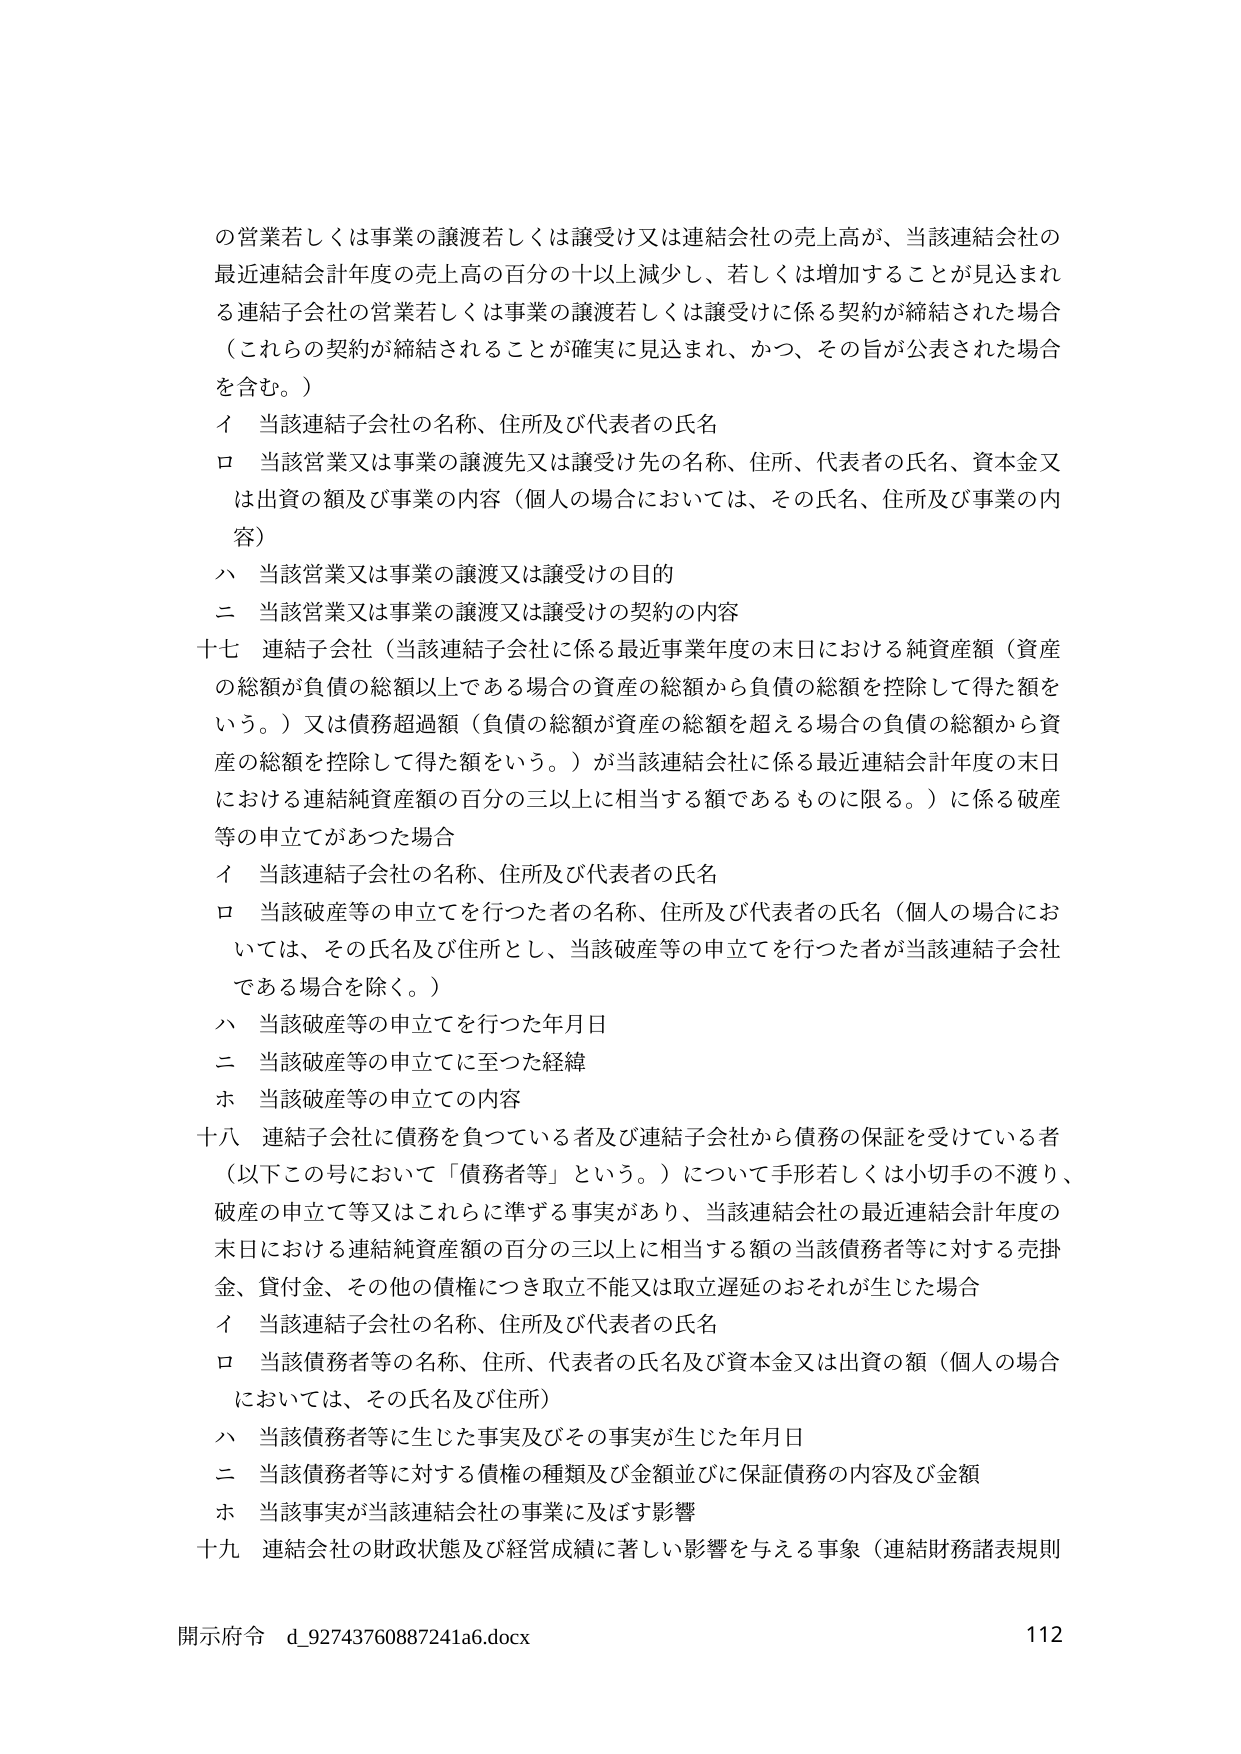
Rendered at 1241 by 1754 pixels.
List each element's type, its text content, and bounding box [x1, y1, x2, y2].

text ロ 当該営業又は事業の譲渡先又は譲受け先の名称、住所、代表者の氏名、資本金又は出資の額及び事業の内容（個人の場合においては、その氏名、住所及び事業の内容） [214, 442, 1063, 554]
text 十七 連結子会社（当該連結子会社に係る最近事業年度の末日における純資産額（資産の総額が負債の総額以上である場合の資産の総額から負債の総額を控除して得た額をいう。）又は債務超過額（負債の総額が資産の総額を超える場合の負債の総額から資産の総額を控除して得た額をいう。）が当該連結会社に係る最近連結会計年度の末日における連結純資産額の百分の三以上に相当する額であるものに限る。）に係る破産等の申立てがあつた場合 [196, 629, 1063, 854]
text ニ 当該破産等の申立てに至つた経緯 [214, 1042, 1063, 1079]
text ロ 当該債務者等の名称、住所、代表者の氏名及び資本金又は出資の額（個人の場合においては、その氏名及び住所） [214, 1342, 1063, 1417]
text ホ 当該事実が当該連結会社の事業に及ぼす影響 [214, 1492, 1063, 1529]
text イ 当該連結子会社の名称、住所及び代表者の氏名 [214, 1304, 1063, 1342]
text ニ 当該営業又は事業の譲渡又は譲受けの契約の内容 [214, 592, 1063, 629]
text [196, 217, 1063, 404]
text ロ 当該破産等の申立てを行つた者の名称、住所及び代表者の氏名（個人の場合においては、その氏名及び住所とし、当該破産等の申立てを行つた者が当該連結子会社である場合を除く。） [214, 892, 1063, 1004]
text イ 当該連結子会社の名称、住所及び代表者の氏名 [214, 854, 1063, 892]
text ホ 当該破産等の申立ての内容 [214, 1079, 1063, 1117]
text ニ 当該債務者等に対する債権の種類及び金額並びに保証債務の内容及び金額 [214, 1454, 1063, 1492]
text ハ 当該債務者等に生じた事実及びその事実が生じた年月日 [214, 1417, 1063, 1454]
text ハ 当該営業又は事業の譲渡又は譲受けの目的 [214, 554, 1063, 592]
text イ 当該連結子会社の名称、住所及び代表者の氏名 [214, 404, 1063, 442]
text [196, 1529, 1063, 1567]
text 十八 連結子会社に債務を負つている者及び連結子会社から債務の保証を受けている者（以下この号において「債務者等」という。）について手形若しくは小切手の不渡り、破産の申立て等又はこれらに準ずる事実があり、当該連結会社の最近連結会計年度の末日における連結純資産額の百分の三以上に相当する額の当該債務者等に対する売掛金、貸付金、その他の債権につき取立不能又は取立遅延のおそれが生じた場合 [196, 1117, 1063, 1304]
text ハ 当該破産等の申立てを行つた年月日 [214, 1004, 1063, 1042]
